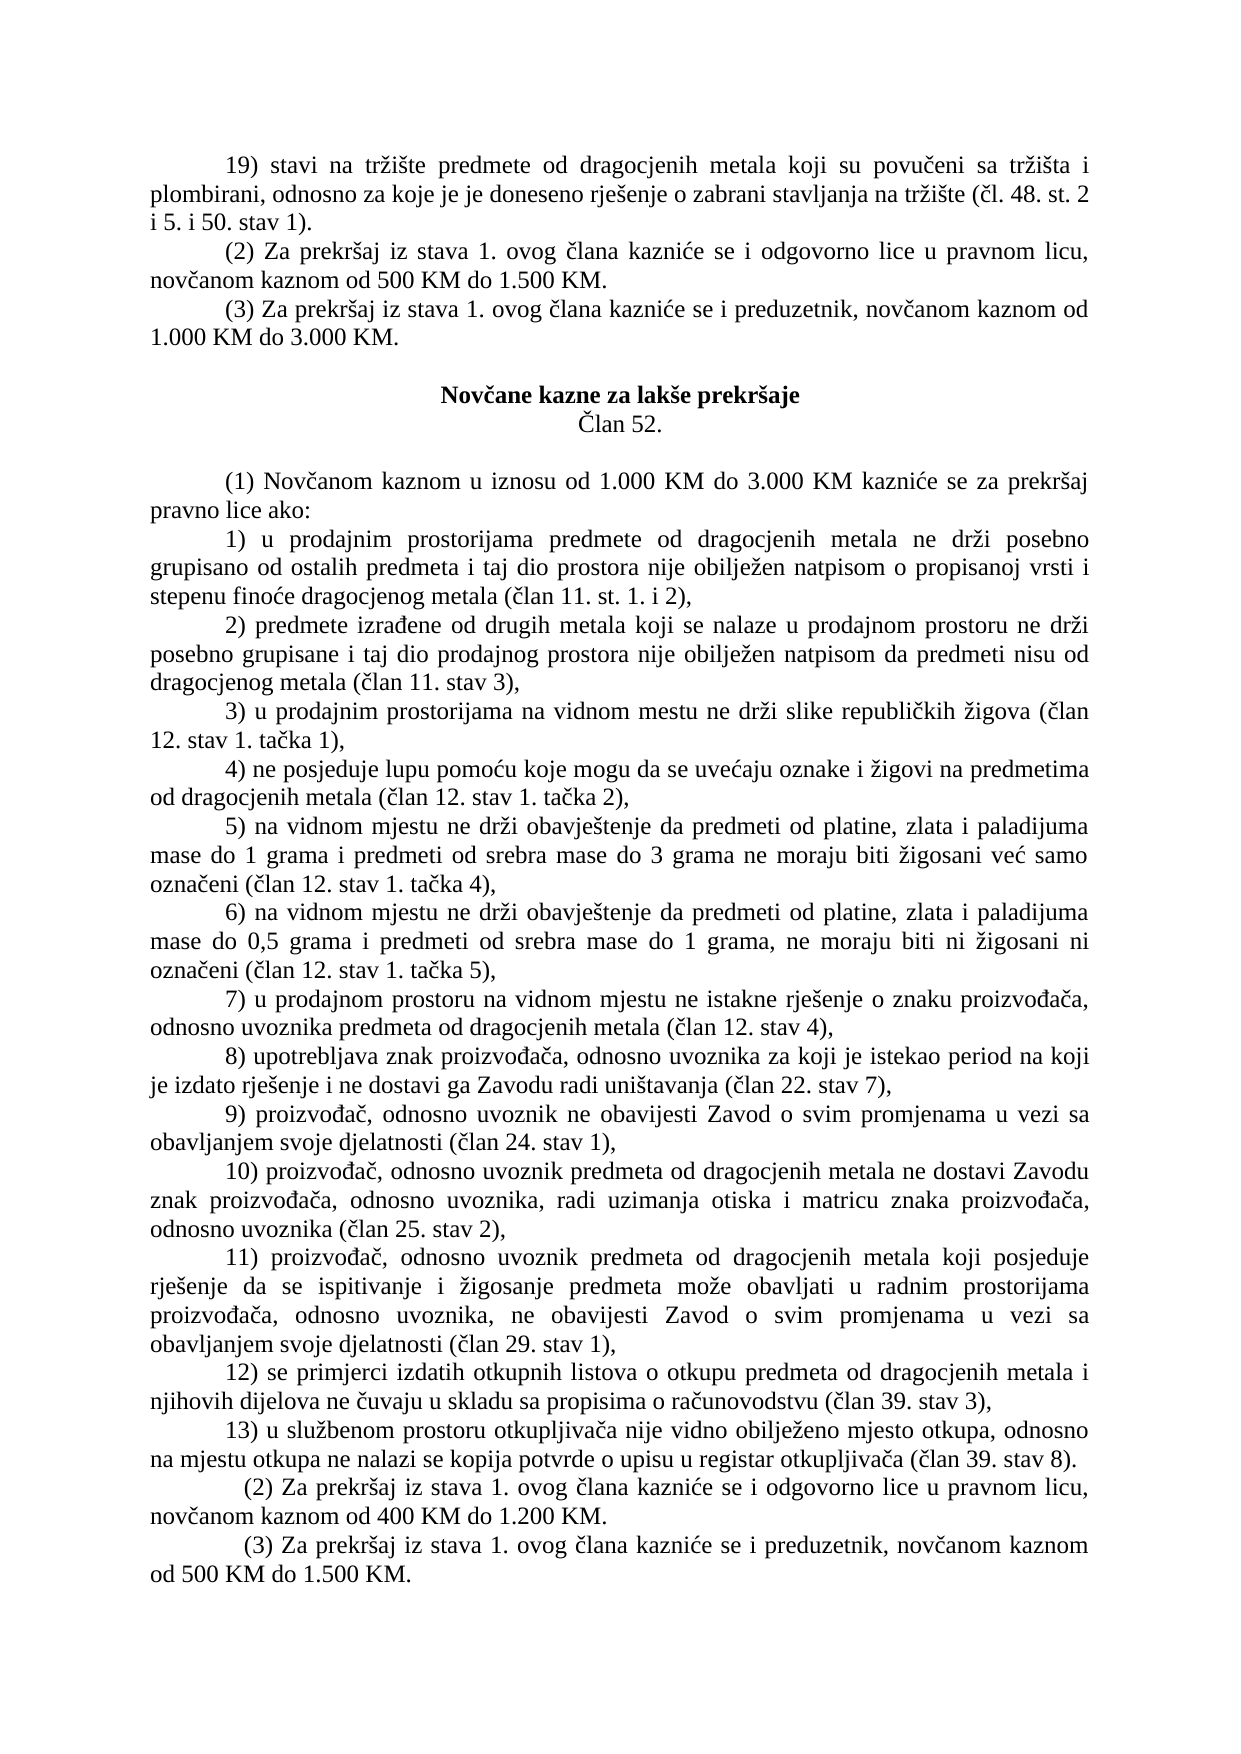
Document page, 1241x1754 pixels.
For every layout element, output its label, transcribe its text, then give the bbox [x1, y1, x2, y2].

text 6) na vidnom mjestu ne drži obavještenje da predmeti od platine, zlata i paladijuma mase do 0,5 grama i predmeti od srebra mase do 1 grama, ne moraju biti ni žigosani ni označeni (član 12. stav 1. tačka 5), [150, 897, 1090, 984]
text (3) Za prekršaj iz stava 1. ovog člana kazniće se i preduzetnik, novčanom kaznom od 500 KM do 1.500 KM. [150, 1530, 1090, 1587]
text Novčane kazne za lakše prekršaje [150, 380, 1090, 409]
text 1) u prodajnim prostorijama predmete od dragocjenih metala ne drži posebno grupisano od ostalih predmeta i taj dio prostora nije obilježen natpisom o propisanoj vrsti i stepenu finoće dragocjenog metala (član 11. st. 1. i 2), [150, 524, 1090, 610]
text (2) Za prekršaj iz stava 1. ovog člana kazniće se i odgovorno lice u pravnom licu, novčanom kaznom od 500 KM do 1.500 KM. [150, 236, 1090, 294]
text 9) proizvođač, odnosno uvoznik ne obavijesti Zavod o svim promjenama u vezi sa obavljanjem svoje djelatnosti (član 24. stav 1), [150, 1099, 1090, 1156]
text 12) se primjerci izdatih otkupnih listova o otkupu predmeta od dragocjenih metala i njihovih dijelova ne čuvaju u skladu sa propisima o računovodstvu (član 39. stav 3), [150, 1357, 1090, 1415]
text 10) proizvođač, odnosno uvoznik predmeta od dragocjenih metala ne dostavi Zavodu znak proizvođača, odnosno uvoznika, radi uzimanja otiska i matricu znaka proizvođača, odnosno uvoznika (član 25. stav 2), [150, 1156, 1090, 1242]
text 4) ne posjeduje lupu pomoću koje mogu da se uvećaju oznake i žigovi na predmetima od dragocjenih metala (član 12. stav 1. tačka 2), [150, 754, 1090, 811]
text (1) Novčanom kaznom u iznosu od 1.000 KM do 3.000 KM kazniće se za prekršaj pravno lice ako: [150, 466, 1090, 524]
text (2) Za prekršaj iz stava 1. ovog člana kazniće se i odgovorno lice u pravnom licu, novčanom kaznom od 400 KM do 1.200 KM. [150, 1472, 1090, 1530]
text (3) Za prekršaj iz stava 1. ovog člana kazniće se i preduzetnik, novčanom kaznom od 1.000 KM do 3.000 KM. [150, 294, 1090, 351]
text 2) predmete izrađene od drugih metala koji se nalaze u prodajnom prostoru ne drži posebno grupisane i taj dio prodajnog prostora nije obilježen natpisom da predmeti nisu od dragocjenog metala (član 11. stav 3), [150, 610, 1090, 696]
text 3) u prodajnim prostorijama na vidnom mestu ne drži slike republičkih žigova (član 12. stav 1. tačka 1), [150, 696, 1090, 754]
text 13) u službenom prostoru otkupljivača nije vidno obilježeno mjesto otkupa, odnosno na mjestu otkupa ne nalazi se kopija potvrde o upisu u registar otkupljivača (član 39. stav 8). [150, 1415, 1090, 1472]
text 11) proizvođač, odnosno uvoznik predmeta od dragocjenih metala koji posjeduje rješenje da se ispitivanje i žigosanje predmeta može obavljati u radnim prostorijama proizvođača, odnosno uvoznika, ne obavijesti Zavod o svim promjenama u vezi sa obavljanjem svoje djelatnosti (član 29. stav 1), [150, 1242, 1090, 1357]
text 5) na vidnom mjestu ne drži obavještenje da predmeti od platine, zlata i paladijuma mase do 1 grama i predmeti od srebra mase do 3 grama ne moraju biti žigosani već samo označeni (član 12. stav 1. tačka 4), [150, 811, 1090, 897]
text 19) stavi na tržište predmete od dragocjenih metala koji su povučeni sa tržišta i plombirani, odnosno za koje je je doneseno rješenje o zabrani stavljanja na tržište (čl. 48. st. 2 i 5. i 50. stav 1). [150, 150, 1090, 236]
text 7) u prodajnom prostoru na vidnom mjestu ne istakne rješenje o znaku proizvođača, odnosno uvoznika predmeta od dragocjenih metala (član 12. stav 4), [150, 984, 1090, 1041]
text Član 52. [150, 409, 1090, 437]
text 8) upotrebljava znak proizvođača, odnosno uvoznika za koji je istekao period na koji je izdato rješenje i ne dostavi ga Zavodu radi uništavanja (član 22. stav 7), [150, 1041, 1090, 1099]
